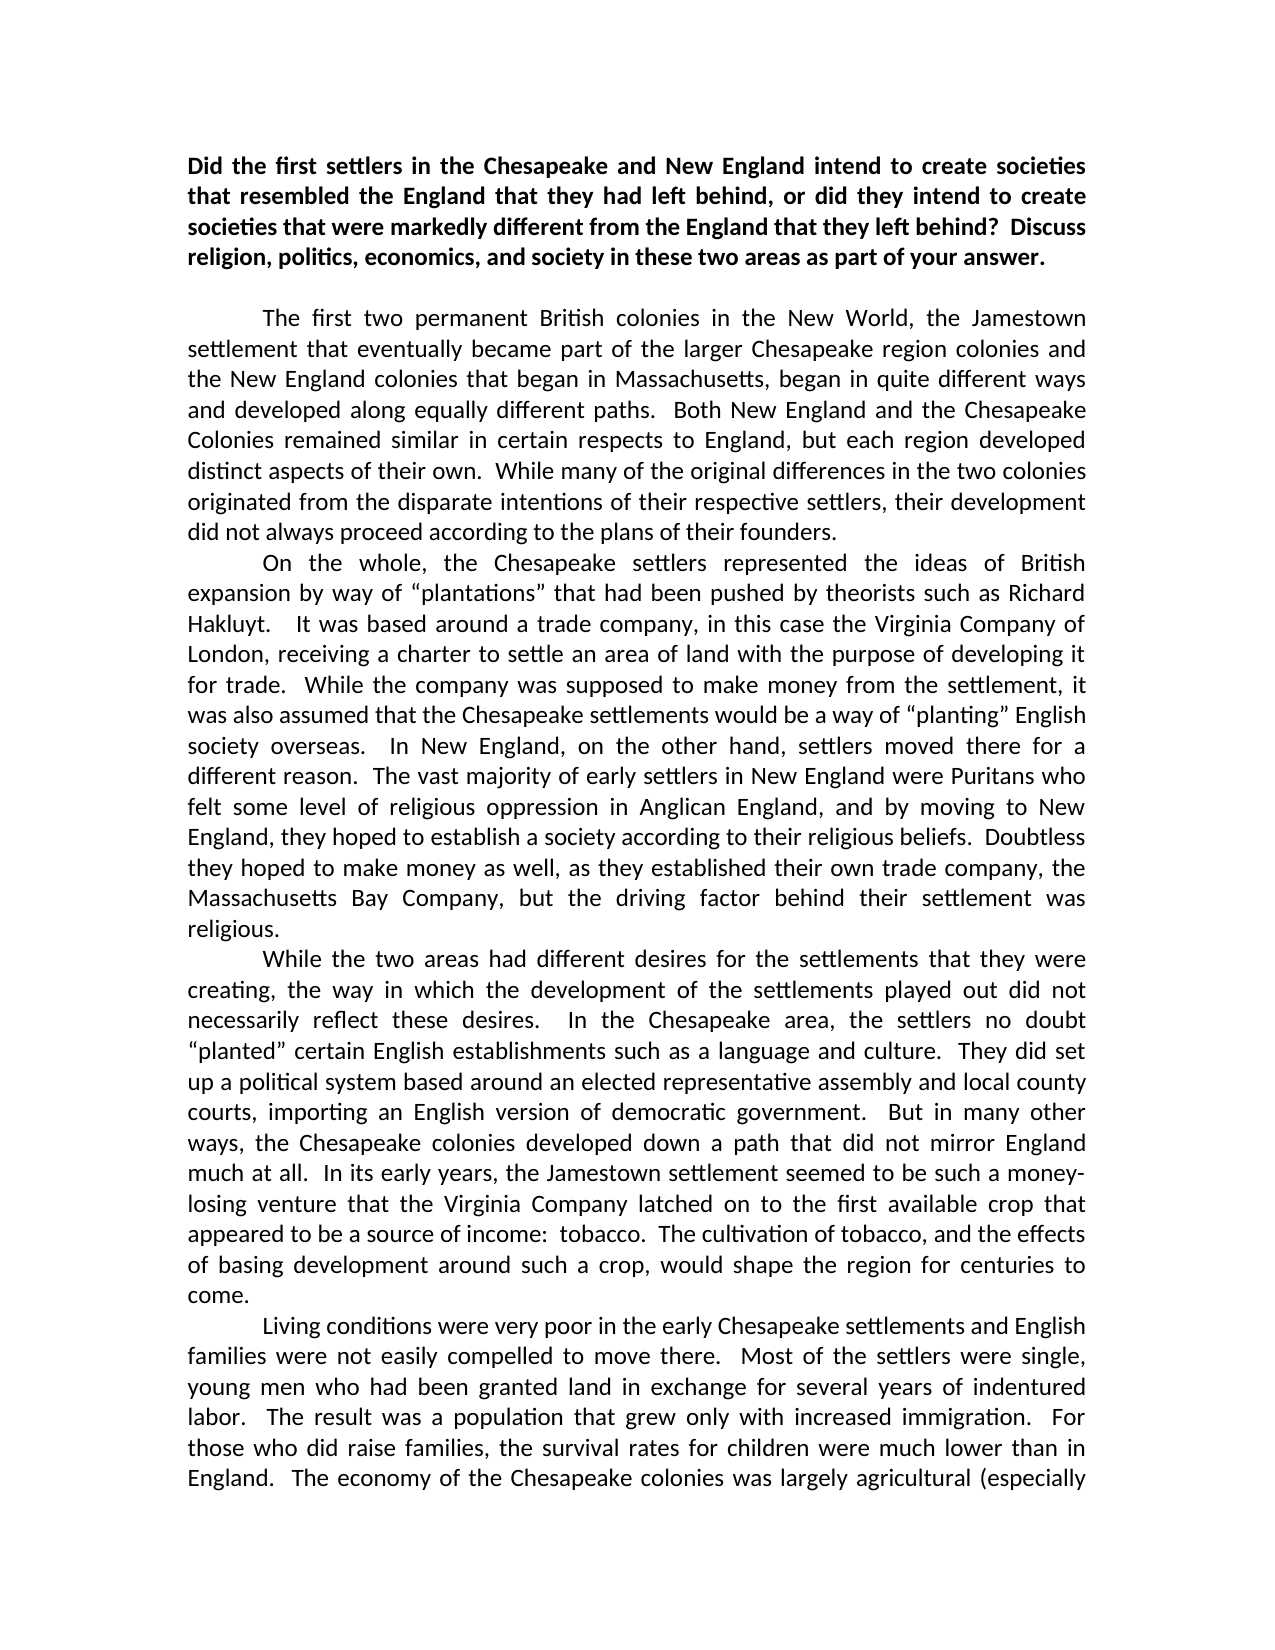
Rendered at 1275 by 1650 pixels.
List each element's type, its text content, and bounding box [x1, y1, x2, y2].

text While the two areas had different desires for the settlements that they were creating, the way in which the development of the settlements played out did not necessarily reflect these desires. In the Chesapeake area, the settlers no doubt “planted” certain English establishments such as a language and culture. They did set up a political system based around an elected representative assembly and local county courts, importing an English version of democratic government. But in many other ways, the Chesapeake colonies developed down a path that did not mirror England much at all. In its early years, the Jamestown settlement seemed to be such a money-losing venture that the Virginia Company latched on to the first available crop that appeared to be a source of income: tobacco. The cultivation of tobacco, and the effects of basing development around such a crop, would shape the region for centuries to come. [187, 943, 1087, 1310]
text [187, 1310, 1087, 1493]
text On the whole, the Chesapeake settlers represented the ideas of British expansion by way of “plantations” that had been pushed by theorists such as Richard Hakluyt. It was based around a trade company, in this case the Virginia Company of London, receiving a charter to settle an area of land with the purpose of developing it for trade. While the company was supposed to make money from the settlement, it was also assumed that the Chesapeake settlements would be a way of “planting” English society overseas. In New England, on the other hand, settlers moved there for a different reason. The vast majority of early settlers in New England were Puritans who felt some level of religious oppression in Anglican England, and by moving to New England, they hoped to establish a society according to their religious beliefs. Doubtless they hoped to make money as well, as they established their own trade company, the Massachusetts Bay Company, but the driving factor behind their settlement was religious. [187, 547, 1087, 943]
text Did the first settlers in the Chesapeake and New England intend to create societies that resembled the England that they had left behind, or did they intend to create societies that were markedly different from the England that they left behind? Discuss religion, politics, economics, and society in these two areas as part of your answer. [187, 150, 1087, 272]
text The first two permanent British colonies in the New World, the Jamestown settlement that eventually became part of the larger Chesapeake region colonies and the New England colonies that began in Massachusetts, began in quite different ways and developed along equally different paths. Both New England and the Chesapeake Colonies remained similar in certain respects to England, but each region developed distinct aspects of their own. While many of the original differences in the two colonies originated from the disparate intentions of their respective settlers, their development did not always proceed according to the plans of their founders. [187, 303, 1087, 547]
